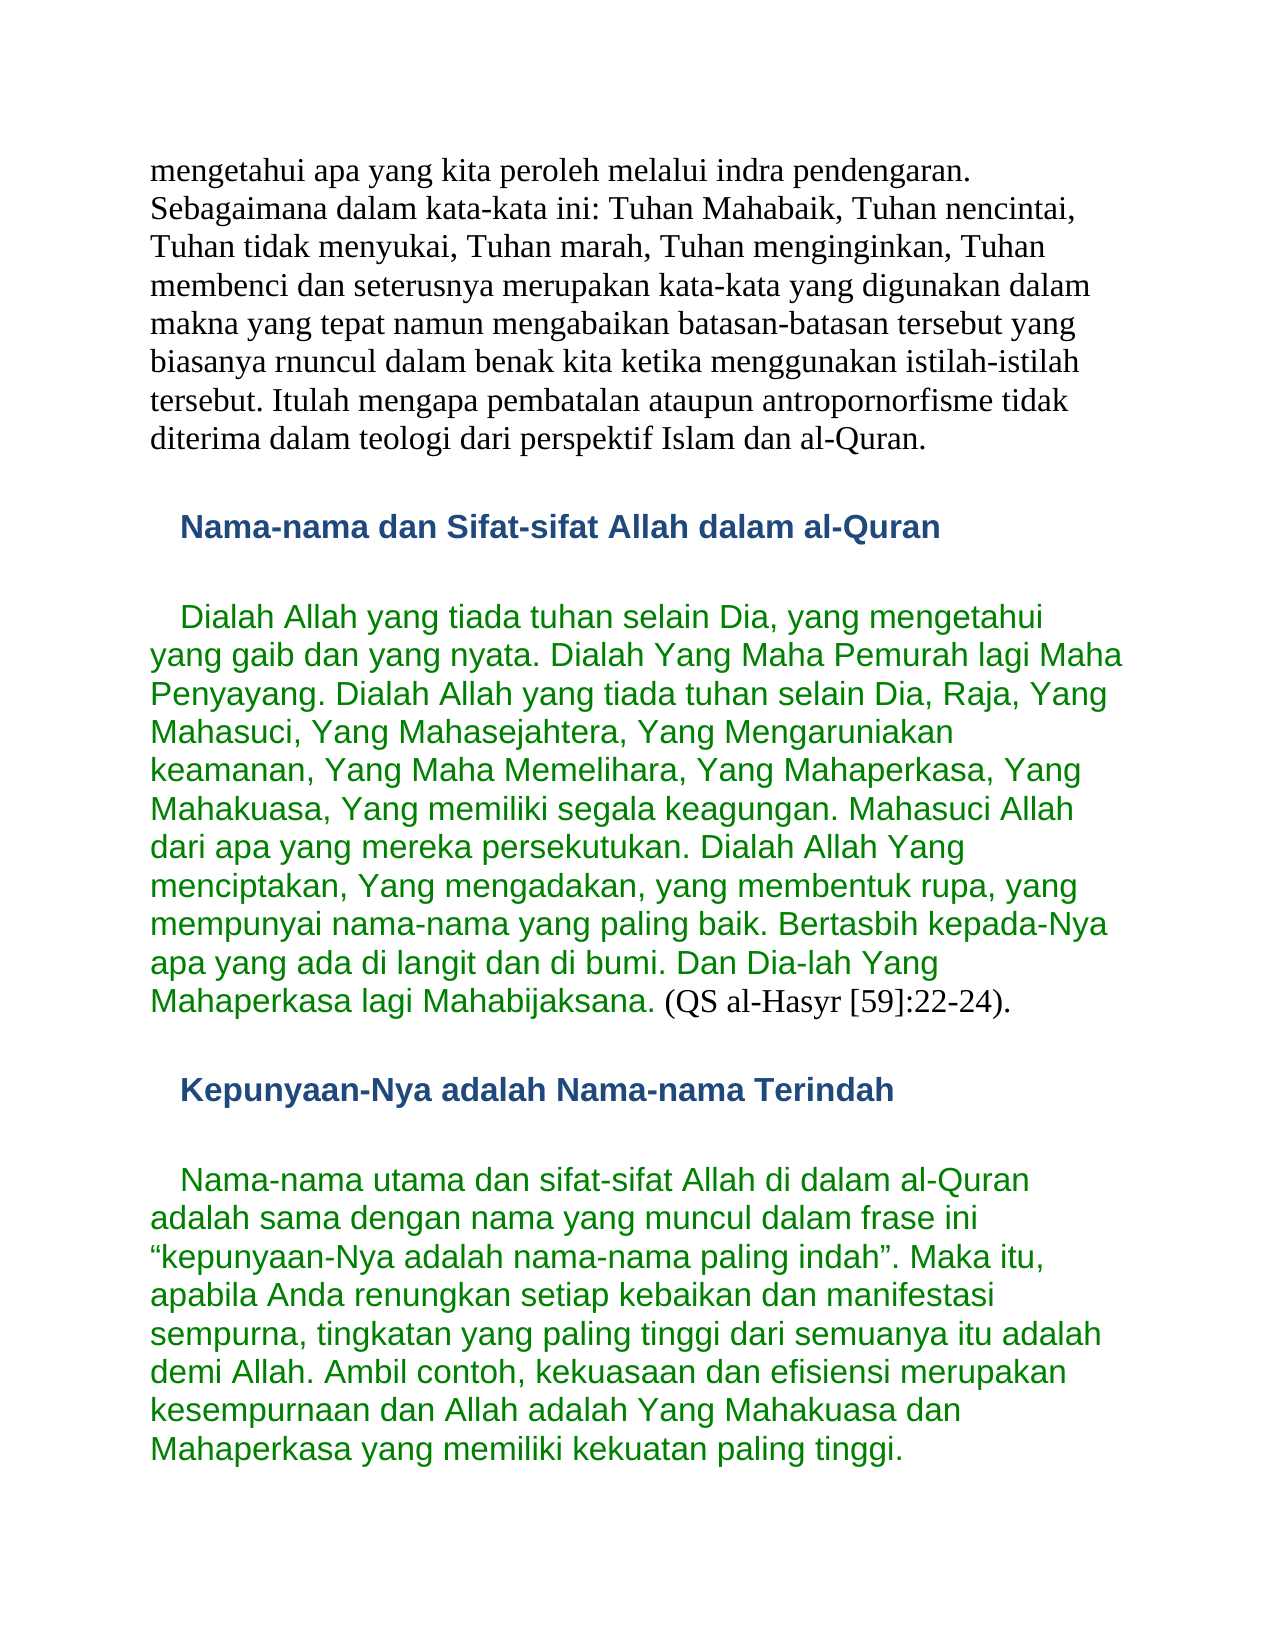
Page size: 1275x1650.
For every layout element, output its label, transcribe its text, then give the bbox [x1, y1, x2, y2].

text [150, 1160, 1125, 1467]
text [150, 150, 1125, 457]
subtitle Kepunyaan-Nya adalah Nama-nama Terindah [150, 1071, 1125, 1109]
subtitle Nama-nama dan Sifat-sifat Allah dalam al-Quran [150, 507, 1125, 546]
text Dialah Allah yang tiada tuhan selain Dia, yang mengetahui yang gaib dan yang nyata. Dialah Yang Maha Pemurah lagi Maha Penyayang. Dialah Allah yang tiada tuhan selain Dia, Raja, Yang Mahasuci, Yang Mahasejahtera, Yang Mengaruniakan keamanan, Yang Maha Memelihara, Yang Mahaperkasa, Yang Mahakuasa, Yang memiliki segala keagungan. Mahasuci Allah dari apa yang mereka persekutukan. Dialah Allah Yang menciptakan, Yang mengadakan, yang membentuk rupa, yang mempunyai nama-nama yang paling baik. Bertasbih kepada-Nya apa yang ada di langit dan di bumi. Dan Dia-lah Yang Mahaperkasa lagi Mahabijaksana. (QS al-Hasyr [59]:22-24). [150, 597, 1125, 1020]
